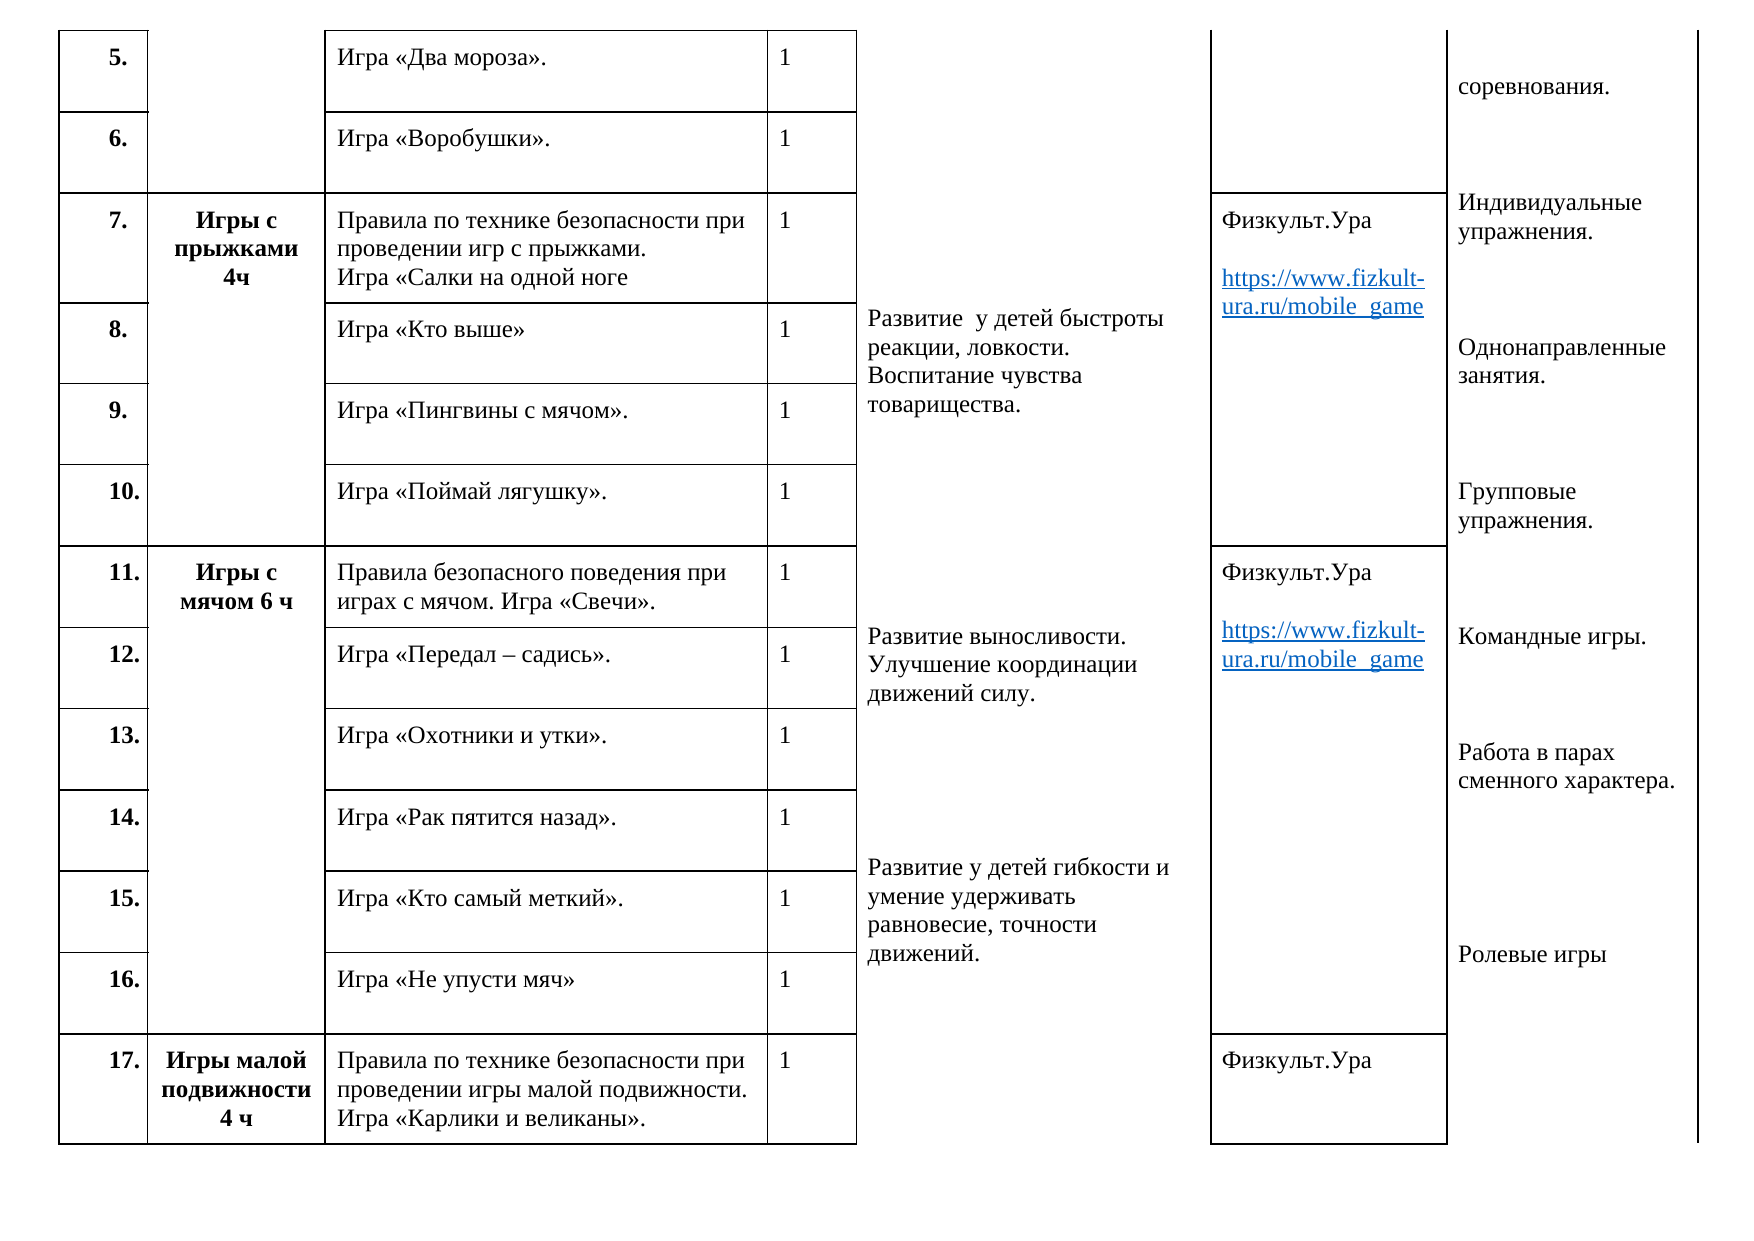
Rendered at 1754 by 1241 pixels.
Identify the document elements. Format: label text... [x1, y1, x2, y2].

table_cell [60, 628, 147, 708]
table_cell Игра «Не упусти мяч» [326, 953, 767, 1033]
table_cell 1 [768, 384, 856, 464]
table_cell Игра «Поймай лягушку». [326, 465, 767, 545]
table_cell [60, 465, 147, 545]
table_cell Правила по технике безопасности при проведении игр с прыжками. Игра «Салки на одной ноге [326, 194, 767, 302]
table_cell Игра «Два мороза». [326, 31, 767, 111]
table_cell 1 [768, 465, 856, 545]
table_cell Игра «Рак пятится назад». [326, 791, 767, 870]
table_cell [60, 194, 147, 302]
table_cell Игра «Передал – садись». [326, 628, 767, 708]
table_cell [60, 1035, 147, 1143]
table_cell [60, 304, 147, 383]
table_cell Физкульт.Ура https://www.fizkult-ura.ru/mobile_game [1212, 547, 1446, 1033]
table_cell 1 [768, 31, 856, 111]
table_cell [60, 872, 147, 952]
table_cell 1 [768, 194, 856, 302]
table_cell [1212, 1035, 1446, 1143]
table_cell [60, 791, 147, 870]
table_cell Игра «Пингвины с мячом». [326, 384, 767, 464]
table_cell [148, 1035, 324, 1143]
table_cell 1 [768, 113, 856, 192]
table_cell [60, 113, 147, 192]
table_cell 1 [768, 547, 856, 626]
table_cell Игра «Охотники и утки». [326, 709, 767, 789]
table_cell Игры с мячом 6 ч [148, 547, 324, 1033]
table_cell [60, 709, 147, 789]
table_cell [60, 547, 147, 626]
table_cell 1 [768, 1035, 856, 1143]
table_cell 1 [768, 304, 856, 383]
table_cell Игра «Кто выше» [326, 304, 767, 383]
table_cell 1 [768, 628, 856, 708]
table_cell Игры с прыжками 4ч [148, 194, 324, 545]
table_cell Правила безопасного поведения при играх с мячом. Игра «Свечи». [326, 547, 767, 626]
table_cell Правила по технике безопасности при проведении игры малой подвижности. Игра «Карлики и великаны». [326, 1035, 767, 1143]
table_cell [1212, 194, 1446, 545]
table_cell 1 [768, 709, 856, 789]
table_cell [60, 384, 147, 464]
table_cell Игра «Кто самый меткий». [326, 872, 767, 952]
table_cell Игра «Воробушки». [326, 113, 767, 192]
table_cell 1 [768, 791, 856, 870]
table_cell [60, 31, 147, 111]
table_cell 1 [768, 872, 856, 952]
table_cell [60, 953, 147, 1033]
table_cell 1 [768, 953, 856, 1033]
